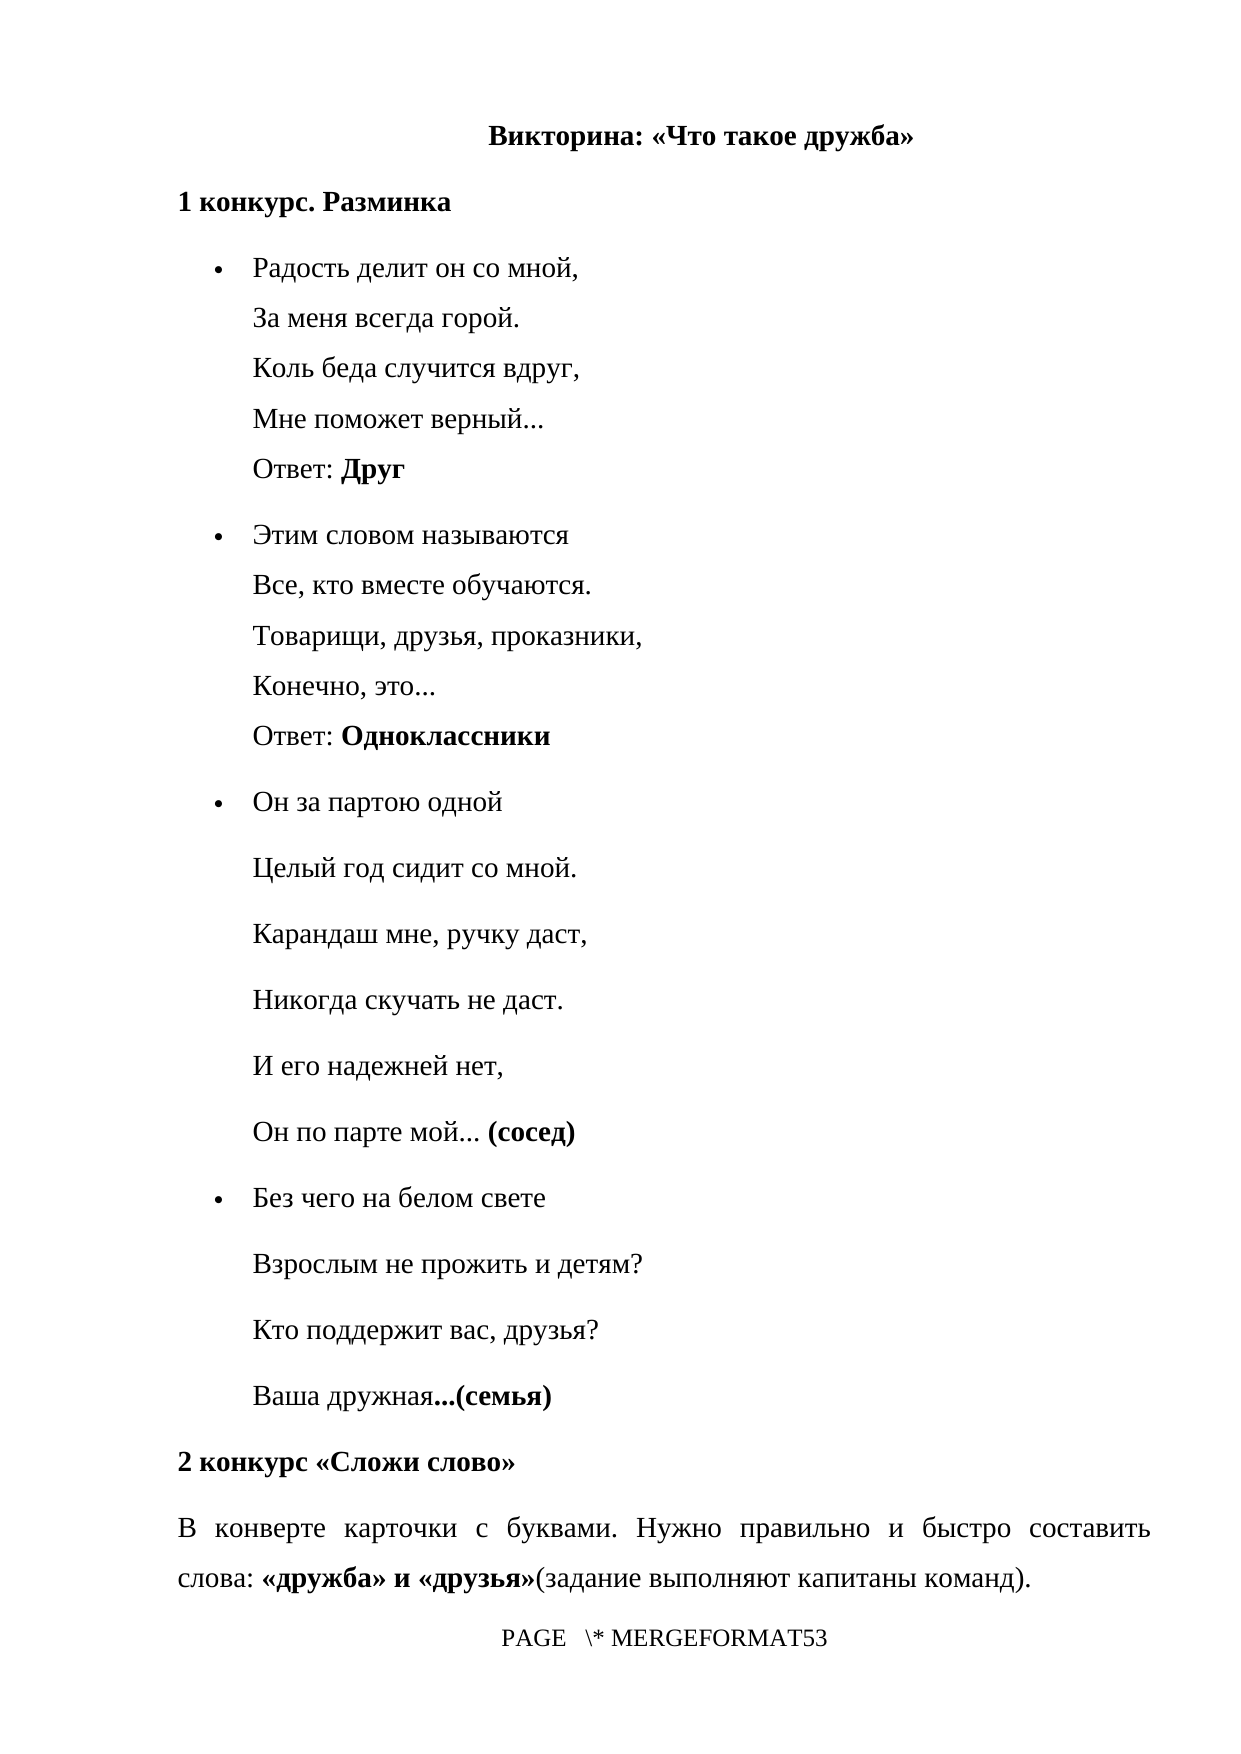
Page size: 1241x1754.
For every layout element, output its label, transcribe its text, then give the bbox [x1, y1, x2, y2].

text Ваша дружная...(семья) [252, 1378, 1152, 1411]
text В конверте карточки с буквами. Нужно правильно и быстро составить слова: «дружба» и «друзья»(задание выполняют капитаны команд). [177, 1510, 1152, 1593]
text Он по парте мой... (сосед) [252, 1114, 1152, 1148]
list Этим словом называются Все, кто вместе обучаются. Товарищи, друзья, проказники, Конечно, это... Ответ: Одноклассники [215, 517, 1152, 752]
text Викторина: «Что такое дружба» [177, 118, 1152, 152]
list Он за партою одной [215, 784, 1152, 818]
text Кто поддержит вас, друзья? [252, 1312, 1152, 1345]
text Взрослым не прожить и детям? [252, 1246, 1152, 1279]
text Никогда скучать не даст. [252, 982, 1152, 1016]
text Карандаш мне, ручку даст, [252, 916, 1152, 950]
list Без чего на белом свете [215, 1180, 1152, 1213]
text 1 конкурс. Разминка [177, 184, 1152, 218]
text 2 конкурс «Сложи слово» [177, 1444, 1152, 1477]
text И его надежней нет, [252, 1048, 1152, 1082]
text Целый год сидит со мной. [252, 850, 1152, 884]
list Радость делит он со мной, За меня всегда горой. Коль беда случится вдруг, Мне поможет верный... Ответ: Друг [215, 250, 1152, 485]
